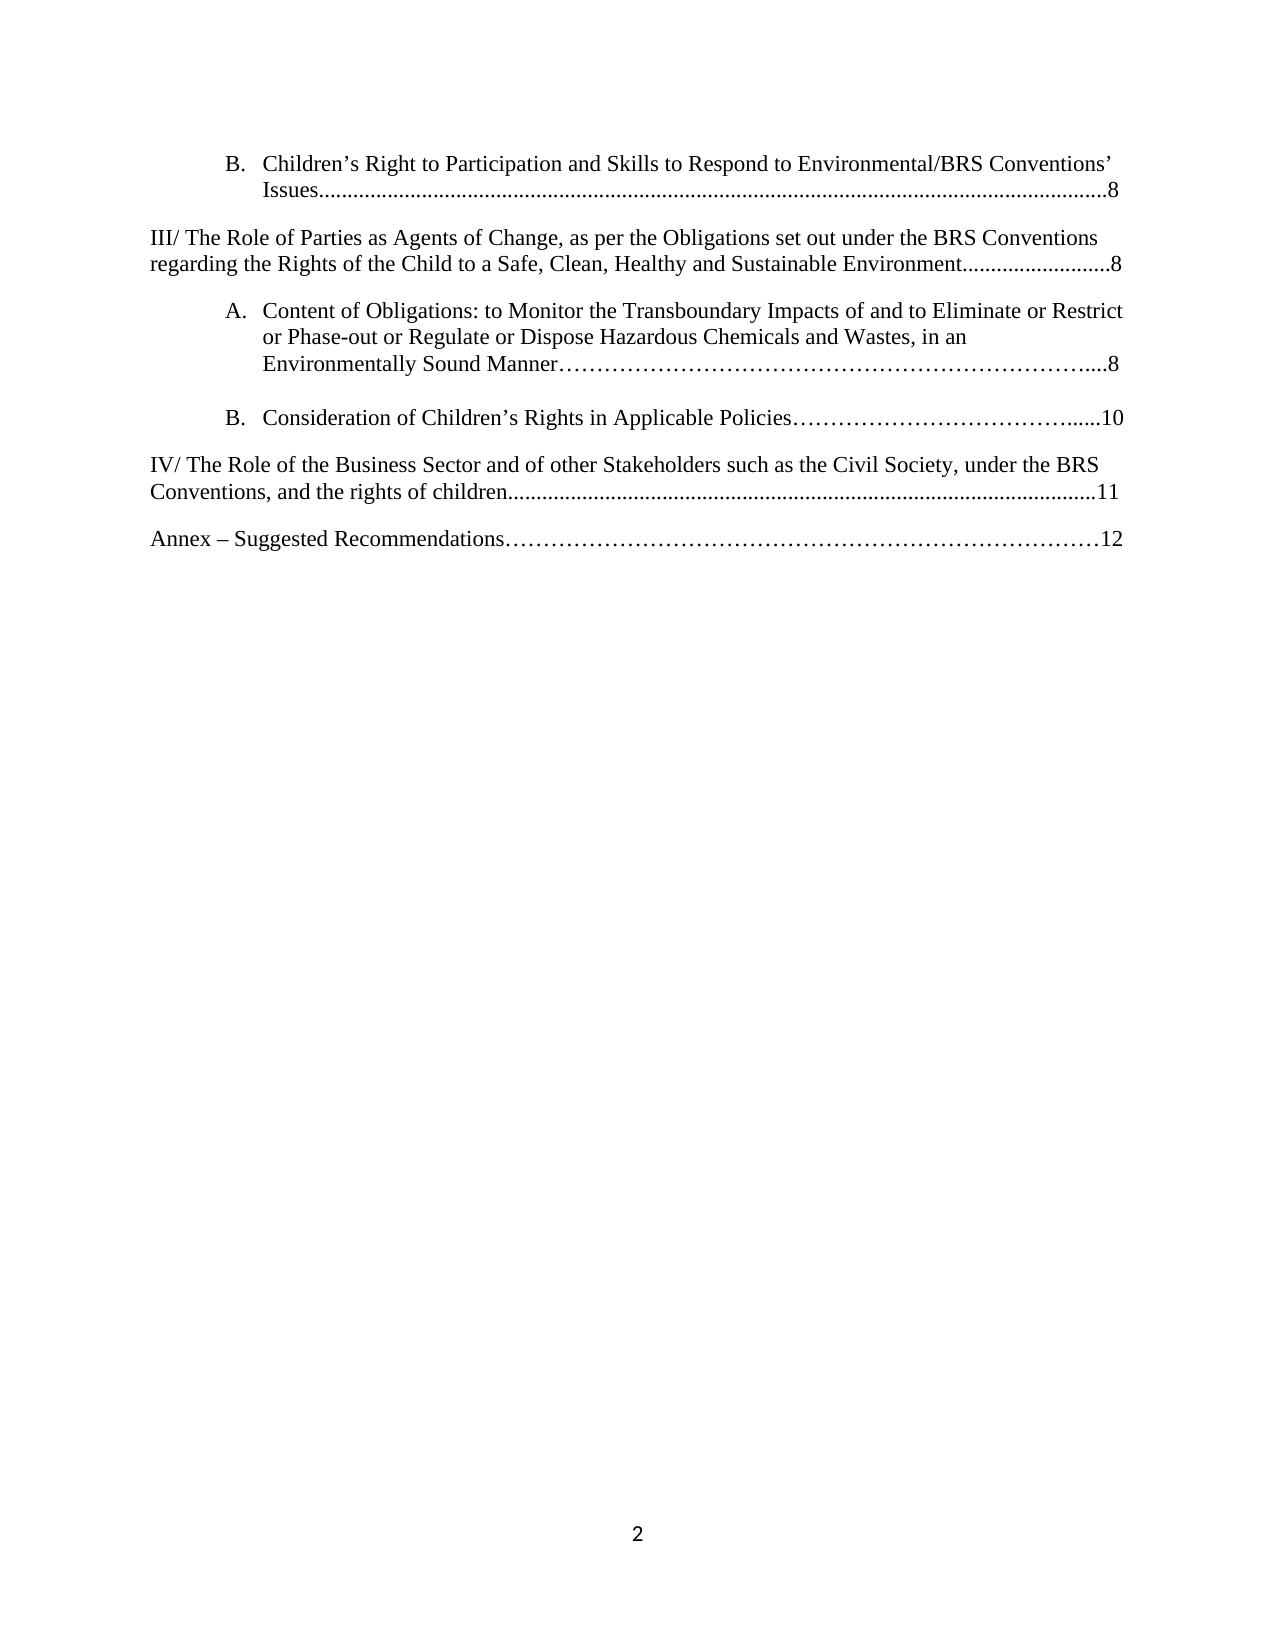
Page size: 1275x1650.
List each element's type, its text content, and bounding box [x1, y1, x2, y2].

list Content of Obligations: to Monitor the Transboundary Impacts of and to Eliminate or Restrict or Phase-out or Regulate or Dispose Hazardous Chemicals and Wastes, in an Environmentally Sound Manner……………………………………………………………....8 [225, 297, 1125, 404]
list Consideration of Children’s Rights in Applicable Policies………………………………......10 [225, 404, 1125, 431]
text III/ The Role of Parties as Agents of Change, as per the Obligations set out under the BRS Conventions regarding the Rights of the Child to a Safe, Clean, Healthy and Sustainable Environment..........................8 [150, 223, 1125, 276]
list Children’s Right to Participation and Skills to Respond to Environmental/BRS Conventions’ Issues..........................................................................................................................................8 [225, 150, 1125, 203]
text Annex – Suggested Recommendations……………………………………………………………………12 [150, 525, 1125, 551]
text IV/ The Role of the Business Sector and of other Stakeholders such as the Civil Society, under the BRS Conventions, and the rights of children.......................................................................................................11 [150, 451, 1125, 504]
